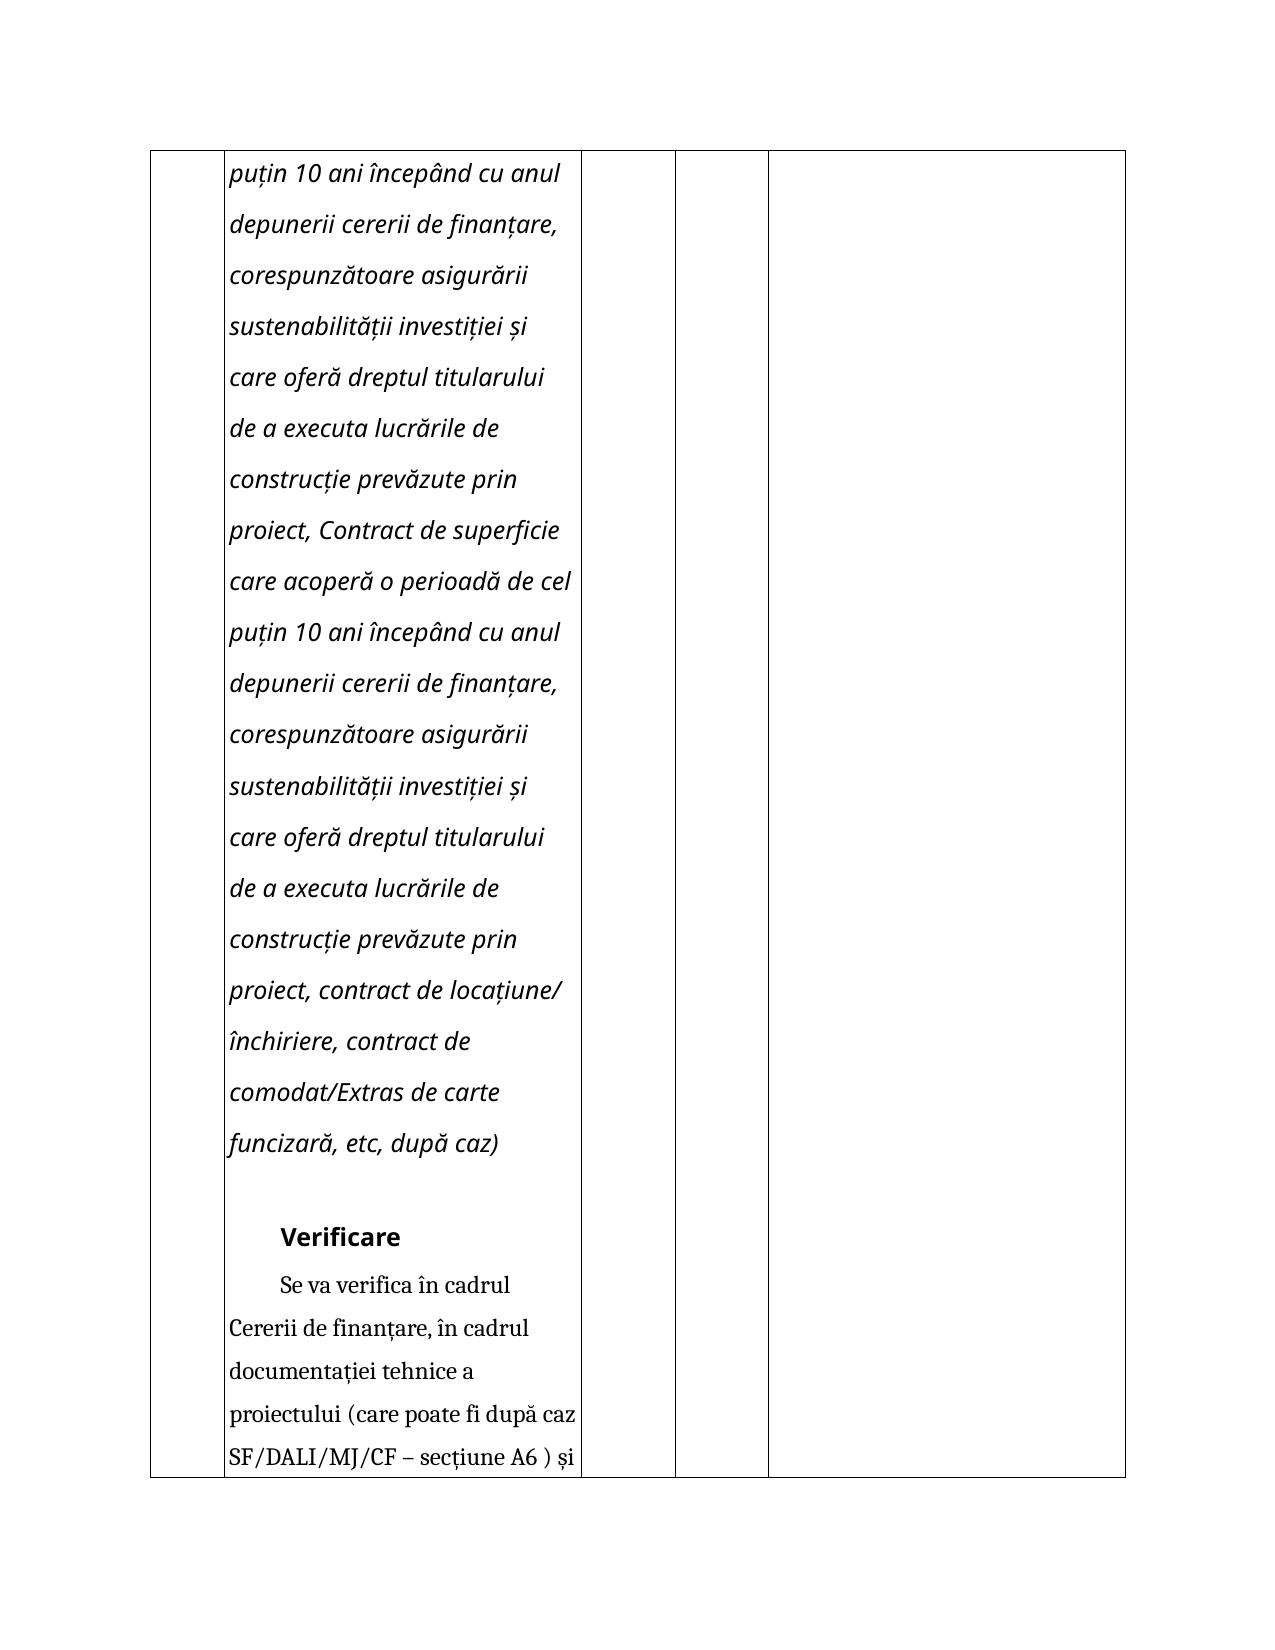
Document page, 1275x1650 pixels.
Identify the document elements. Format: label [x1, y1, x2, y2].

table_cell [225, 151, 581, 1477]
